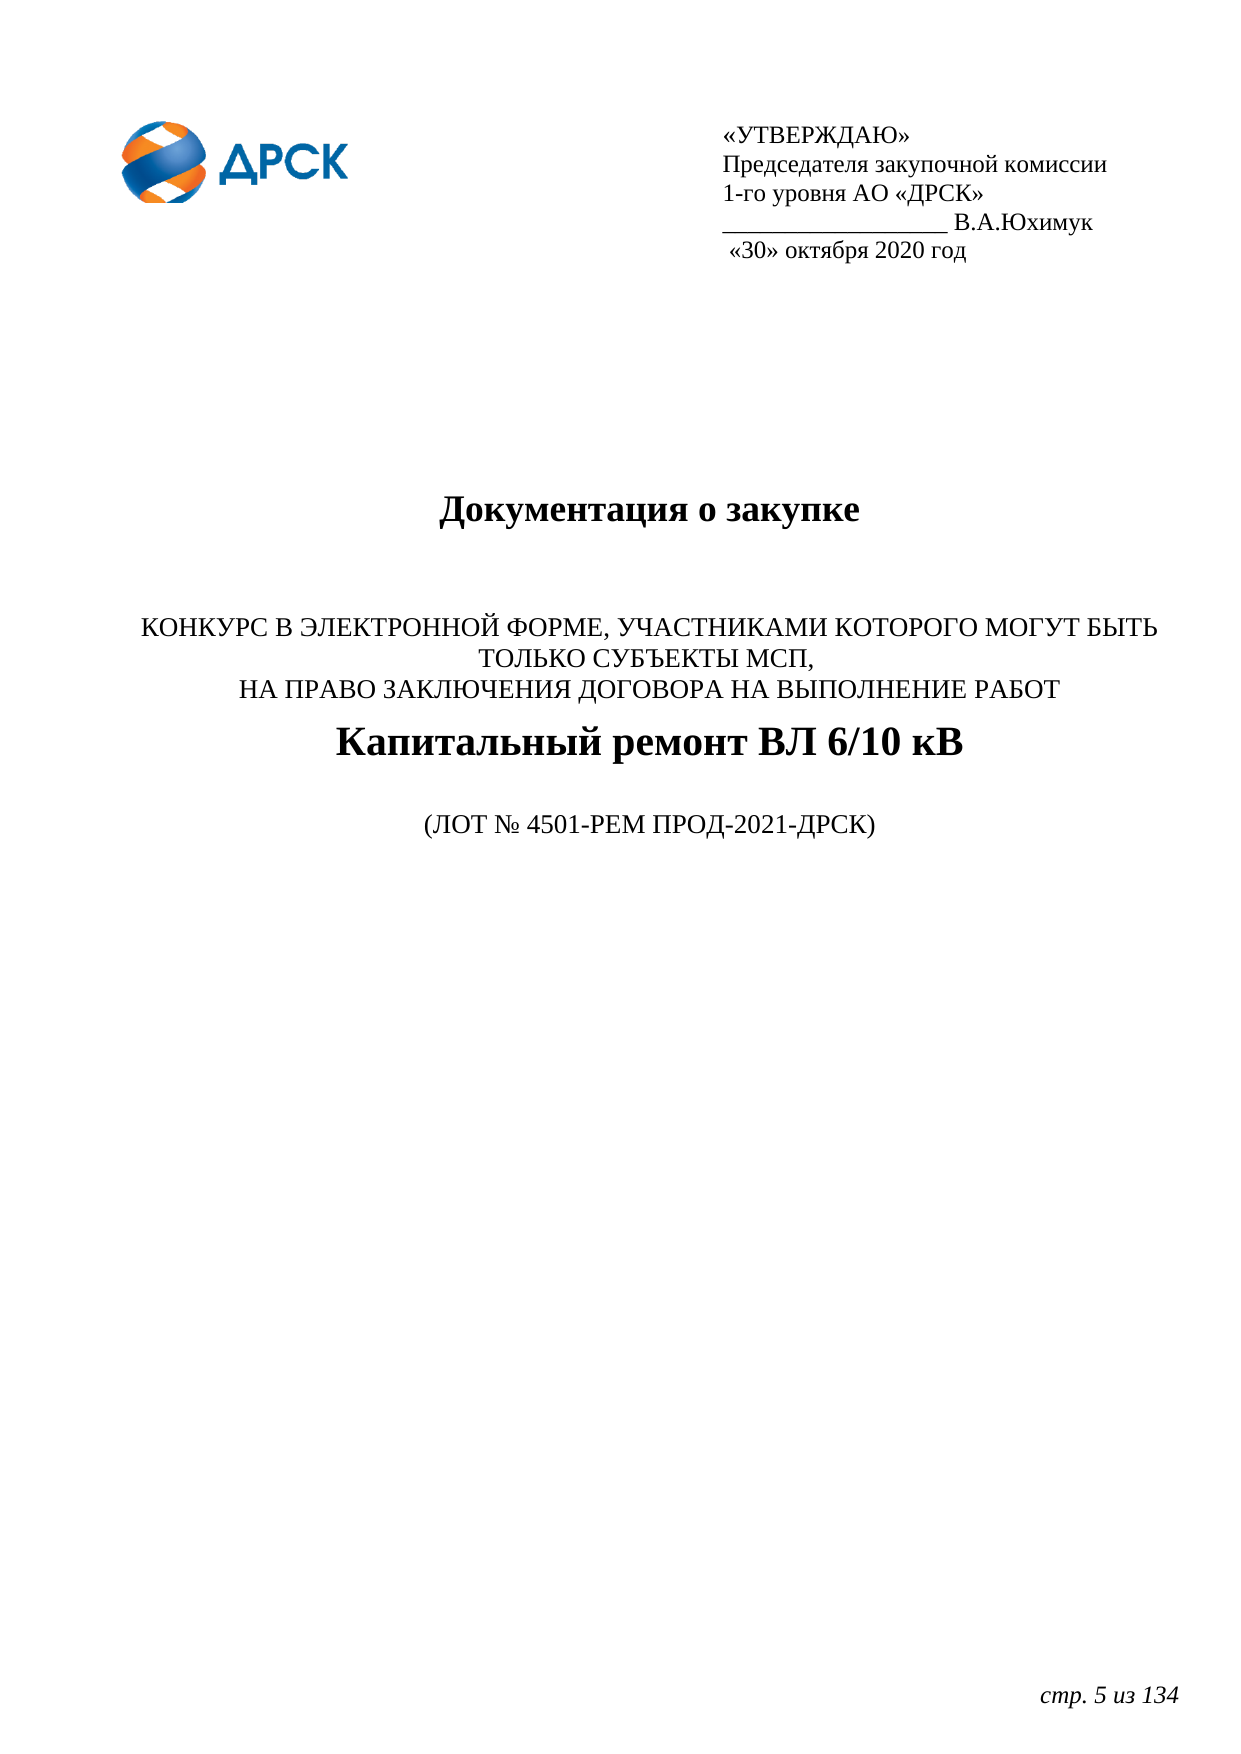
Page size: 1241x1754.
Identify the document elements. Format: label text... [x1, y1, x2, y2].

picture [118, 118, 365, 207]
text Капитальный ремонт ВЛ 6/10 кВ [118, 717, 1181, 796]
text Документация о закупке [118, 486, 1181, 529]
text «УТВЕРЖДАЮ» [722, 118, 1181, 149]
text КОНКУРС В ЭЛЕКТРОННОЙ ФОРМЕ, УЧАСТНИКАМИ КОТОРОГО МОГУТ БЫТЬ ТОЛЬКО СУБЪЕКТЫ МСП, НА ПРАВО ЗАКЛЮЧЕНИЯ ДОГОВОРА НА ВЫПОЛНЕНИЕ РАБОТ [118, 611, 1181, 704]
text Председателя закупочной комиссии [722, 149, 1181, 178]
text 1-го уровня АО «ДРСК» [722, 178, 1181, 207]
text (ЛОТ № 4501-РЕМ ПРОД-2021-ДРСК) [118, 808, 1181, 839]
text __________________ В.А.Юхимук [722, 207, 1181, 236]
text «30» октября 2020 год [722, 236, 1181, 264]
